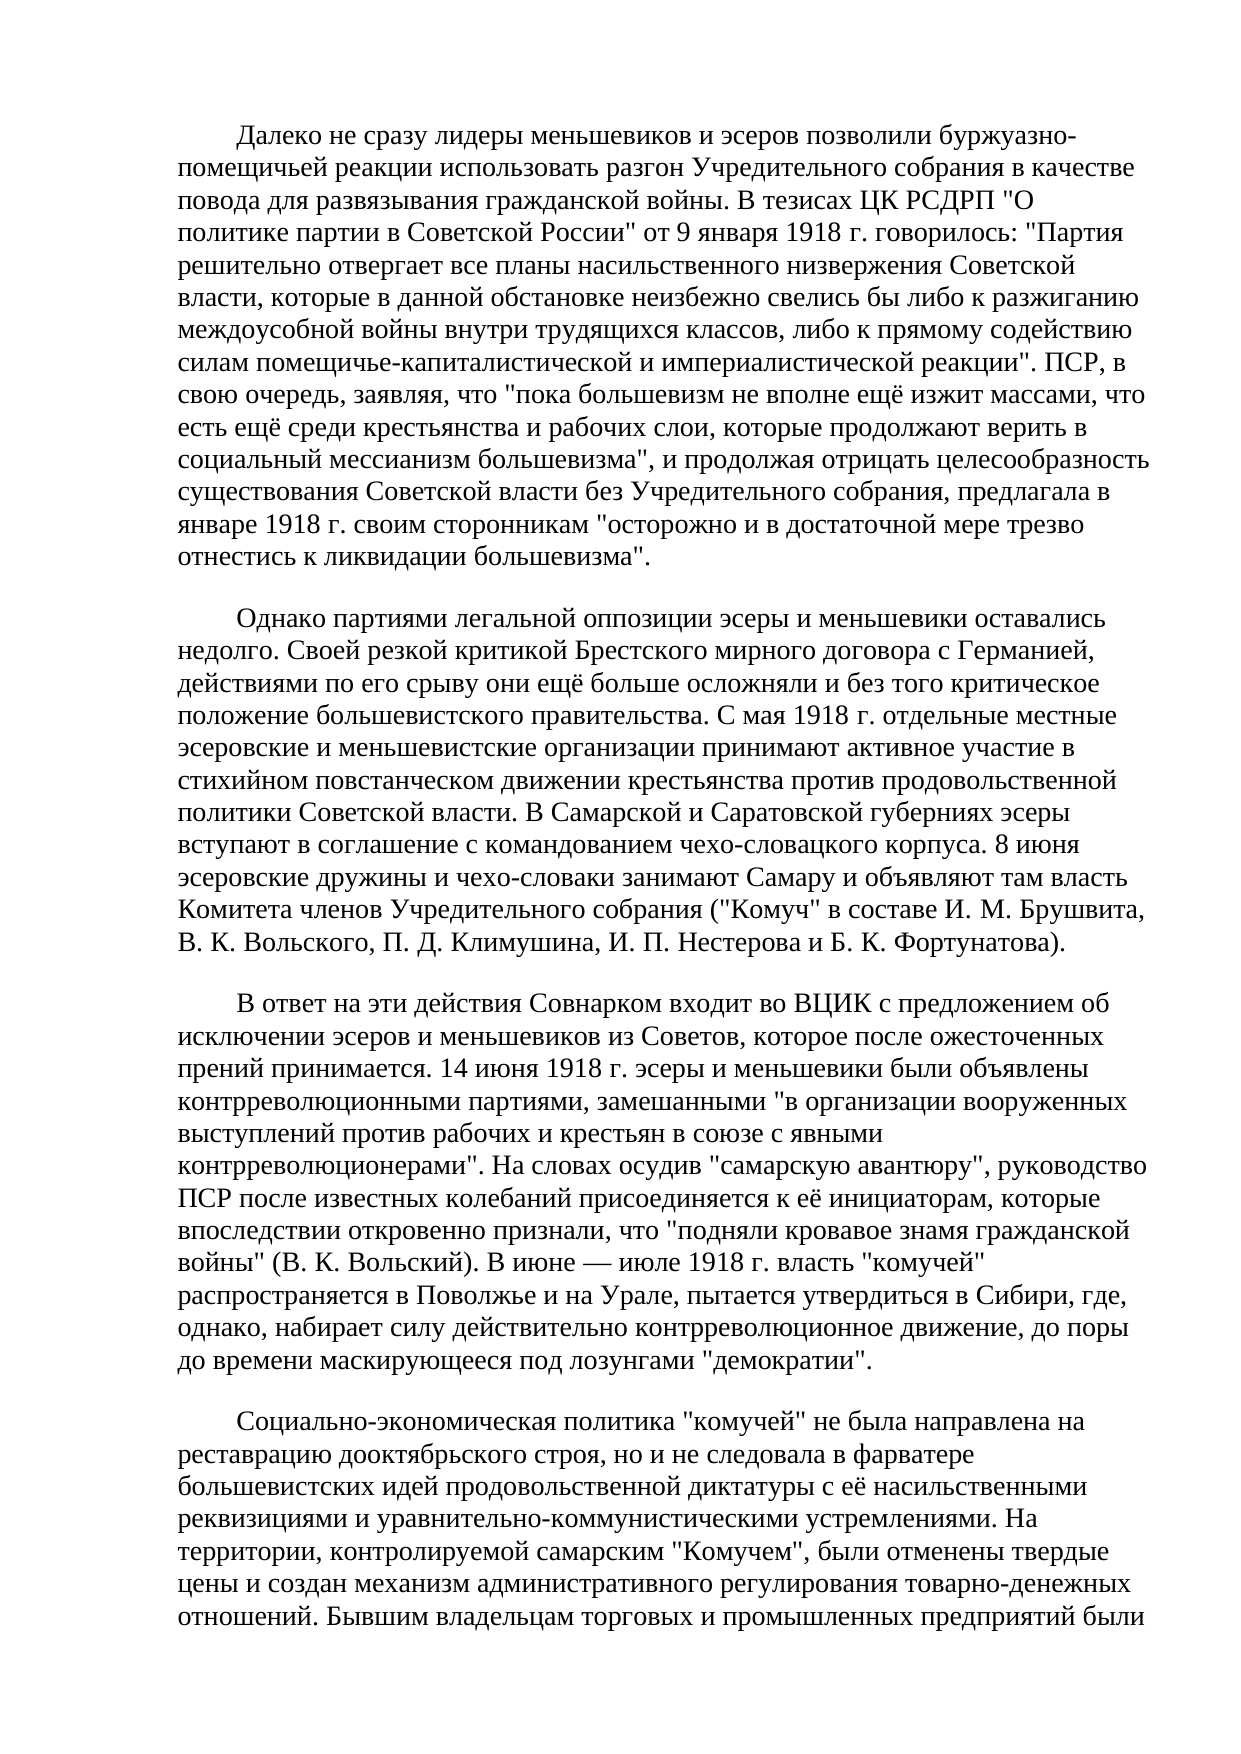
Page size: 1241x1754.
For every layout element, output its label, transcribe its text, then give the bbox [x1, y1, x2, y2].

text Далеко не сразу лидеры меньшевиков и эсеров позволили буржуазно-помещичьей реакции использовать разгон Учредительного собрания в качестве повода для развязывания гражданской войны. В тезисах ЦК РСДРП "О политике партии в Советской России" от 9 января 1918 г. говорилось: "Партия решительно отвергает все планы насильственного низвержения Советской власти, которые в данной обстановке неизбежно свелись бы либо к разжиганию междоусобной войны внутри трудящихся классов, либо к прямому содействию силам помещичье-капиталистической и империалистической реакции". ПСР, в свою очередь, заявляя, что "пока большевизм не вполне ещё изжит массами, что есть ещё среди крестьянства и рабочих слои, которые продолжают верить в социальный мессианизм большевизма", и продолжая отрицать целесообразность существования Советской власти без Учредительного собрания, предлагала в январе 1918 г. своим сторонникам "осторожно и в достаточной мере трезво отнестись к ликвидации большевизма". [177, 118, 1152, 572]
text В ответ на эти действия Совнарком входит во ВЦИК с предложением об исключении эсеров и меньшевиков из Советов, которое после ожесточенных прений принимается. 14 июня 1918 г. эсеры и меньшевики были объявлены контрреволюционными партиями, замешанными "в организации вооруженных выступлений против рабочих и крестьян в союзе с явными контрреволюционерами". На словах осудив "самарскую авантюру", руководство ПСР после известных колебаний присоединяется к её инициаторам, которые впоследствии откровенно признали, что "подняли кровавое знамя гражданской войны" (В. К. Вольский). В июне — июле 1918 г. власть "комучей" распространяется в Поволжье и на Урале, пытается утвердиться в Сибири, где, однако, набирает силу действительно контрреволюционное движение, до поры до времени маскирующееся под лозунгами "демократии". [177, 986, 1152, 1375]
text Однако партиями легальной оппозиции эсеры и меньшевики оставались недолго. Своей резкой критикой Брестского мирного договора с Германией, действиями по его срыву они ещё больше осложняли и без того критическое положение большевистского правительства. С мая 1918 г. отдельные местные эсеровские и меньшевистские организации принимают активное участие в стихийном повстанческом движении крестьянства против продовольственной политики Советской власти. В Самарской и Саратовской губерниях эсеры вступают в соглашение с командованием чехо-словацкого корпуса. 8 июня эсеровские дружины и чехо-словаки занимают Самару и объявляют там власть Комитета членов Учредительного собрания ("Комуч" в составе И. М. Брушвита, В. К. Вольского, П. Д. Климушина, И. П. Нестерова и Б. К. Фортунатова). [177, 601, 1152, 957]
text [177, 1404, 1152, 1631]
